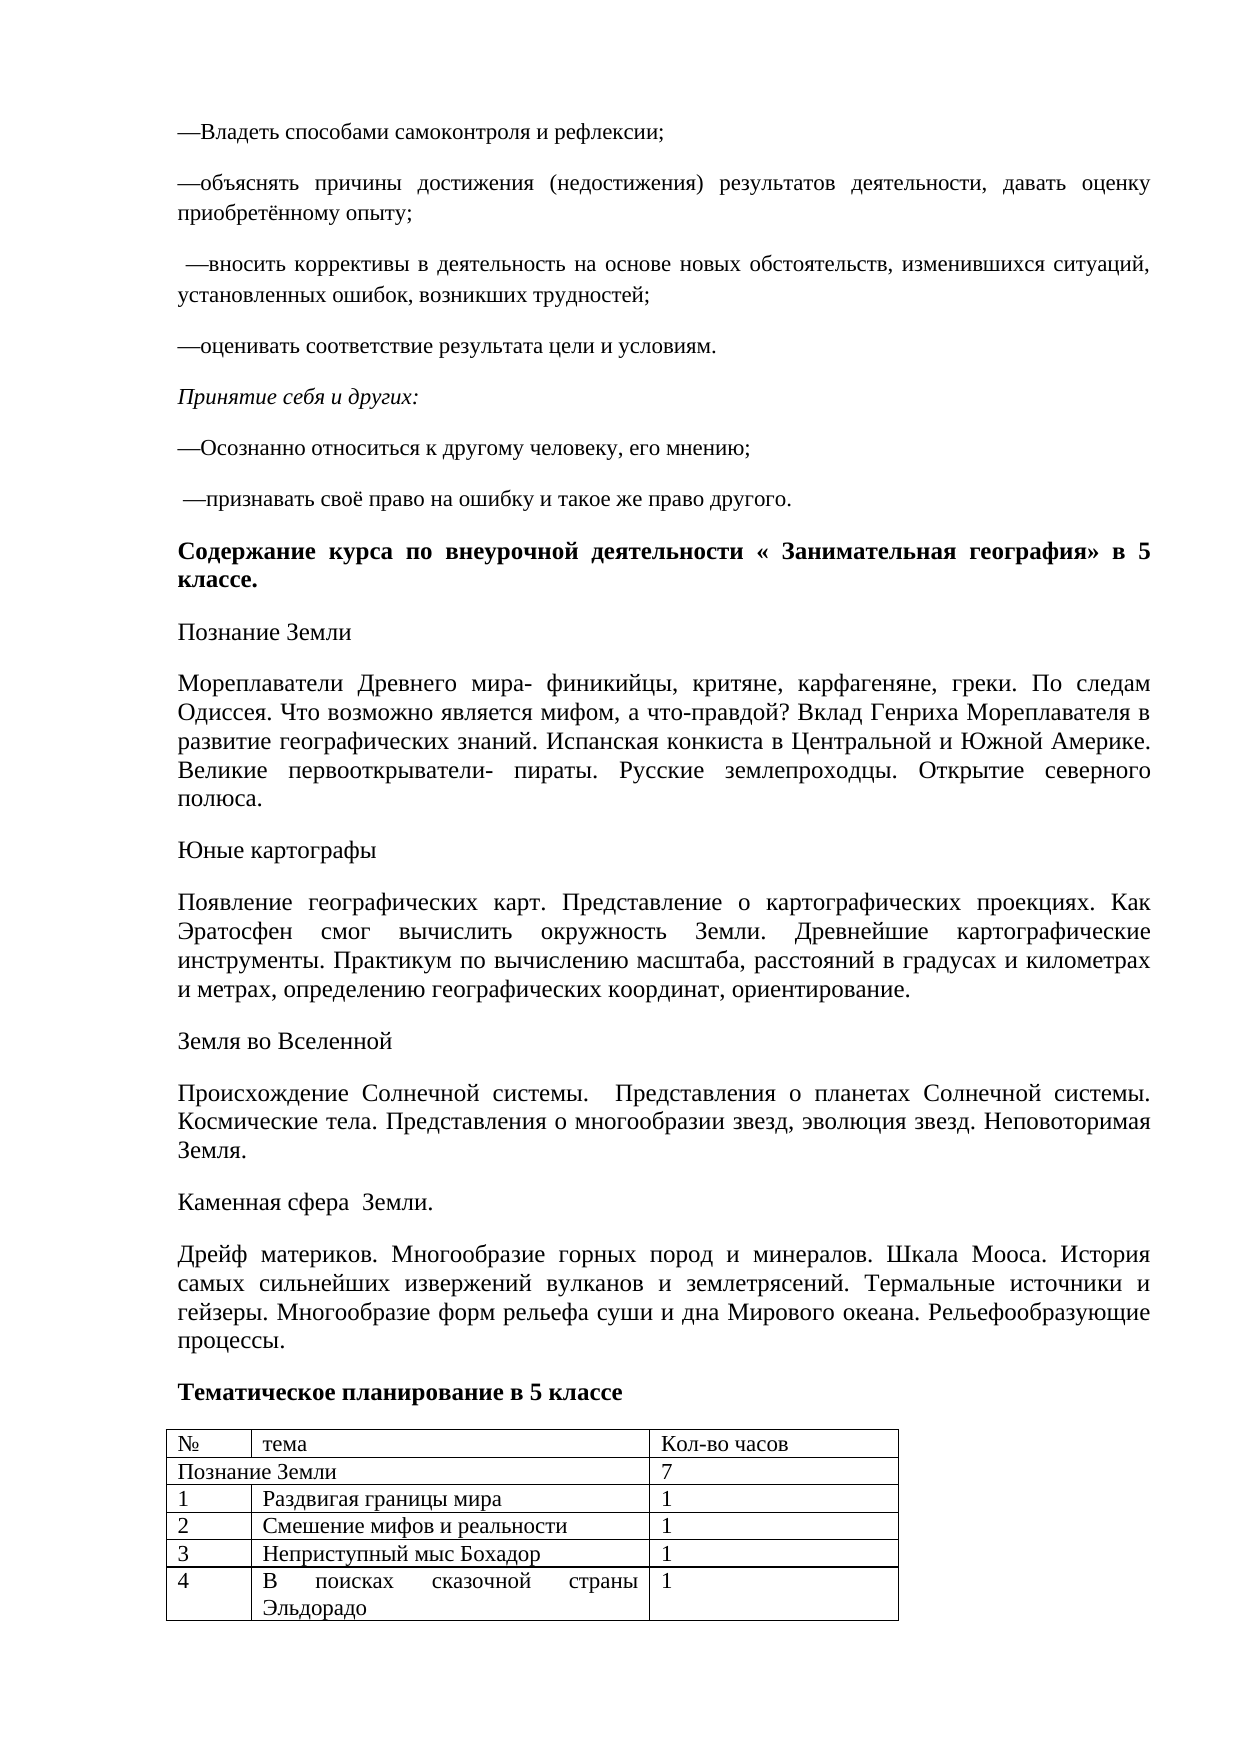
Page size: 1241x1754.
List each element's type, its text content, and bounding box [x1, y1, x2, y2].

table_cell 1 [650, 1513, 898, 1539]
table_cell Смешение мифов и реальности [252, 1513, 649, 1539]
text Тематическое планирование в 5 классе [177, 1377, 1152, 1406]
table_cell В поисках сказочной страны Эльдорадо [252, 1568, 649, 1620]
text —вносить коррективы в деятельность на основе новых обстоятельств, изменившихся ситуаций, установленных ошибок, возникших трудностей; [177, 250, 1152, 307]
table_cell 1 [650, 1540, 898, 1566]
text —объяснять причины достижения (недостижения) результатов деятельности, давать оценку приобретённому опыту; [177, 169, 1152, 226]
table_header № [167, 1430, 251, 1457]
text Происхождение Солнечной системы. Представления о планетах Солнечной системы. Космические тела. Представления о многообразии звезд, эволюция звезд. Неповоторимая Земля. [177, 1078, 1152, 1164]
text Каменная сфера Земли. [177, 1187, 1152, 1216]
table_header тема [252, 1430, 649, 1457]
text Юные картографы [177, 836, 1152, 864]
table_cell 4 [167, 1568, 251, 1620]
table_cell 3 [167, 1540, 251, 1566]
text Земля во Вселенной [177, 1026, 1152, 1054]
text Появление географических карт. Представление о картографических проекциях. Как Эратосфен смог вычислить окружность Земли. Древнейшие картографические инструменты. Практикум по вычислению масштаба, расстояний в градусах и километрах и метрах, определению географических координат, ориентирование. [177, 887, 1152, 1002]
table_cell 7 [650, 1458, 898, 1484]
text —оценивать соответствие результата цели и условиям. [177, 332, 1152, 358]
text Мореплаватели Древнего мира- финикийцы, критяне, карфагеняне, греки. По следам Одиссея. Что возможно является мифом, а что-правдой? Вклад Генриха Мореплавателя в развитие географических знаний. Испанская конкиста в Центральной и Южной Америке. Великие первооткрыватели- пираты. Русские землепроходцы. Открытие северного полюса. [177, 668, 1152, 812]
table_cell 1 [167, 1485, 251, 1512]
text Содержание курса по внеурочной деятельности « Занимательная география» в 5 классе. [177, 536, 1152, 593]
table_cell 1 [650, 1568, 898, 1620]
table_cell 1 [650, 1485, 898, 1512]
table_header Кол-во часов [650, 1430, 898, 1457]
text Познание Земли [177, 617, 1152, 645]
table_cell Неприступный мыс Бохадор [252, 1540, 649, 1566]
text —Владеть способами самоконтроля и рефлексии; [177, 118, 1152, 144]
table_cell 2 [167, 1513, 251, 1539]
table_cell Раздвигая границы мира [252, 1485, 649, 1512]
text Принятие себя и других: [177, 383, 1152, 409]
text —признавать своё право на ошибку и такое же право другого. [177, 485, 1152, 511]
table_cell Познание Земли [167, 1458, 649, 1484]
text Дрейф материков. Многообразие горных пород и минералов. Шкала Мооса. История самых сильнейших извержений вулканов и землетрясений. Термальные источники и гейзеры. Многообразие форм рельефа суши и дна Мирового океана. Рельефообразующие процессы. [177, 1239, 1152, 1354]
text —Осознанно относиться к другому человеку, его мнению; [177, 434, 1152, 460]
